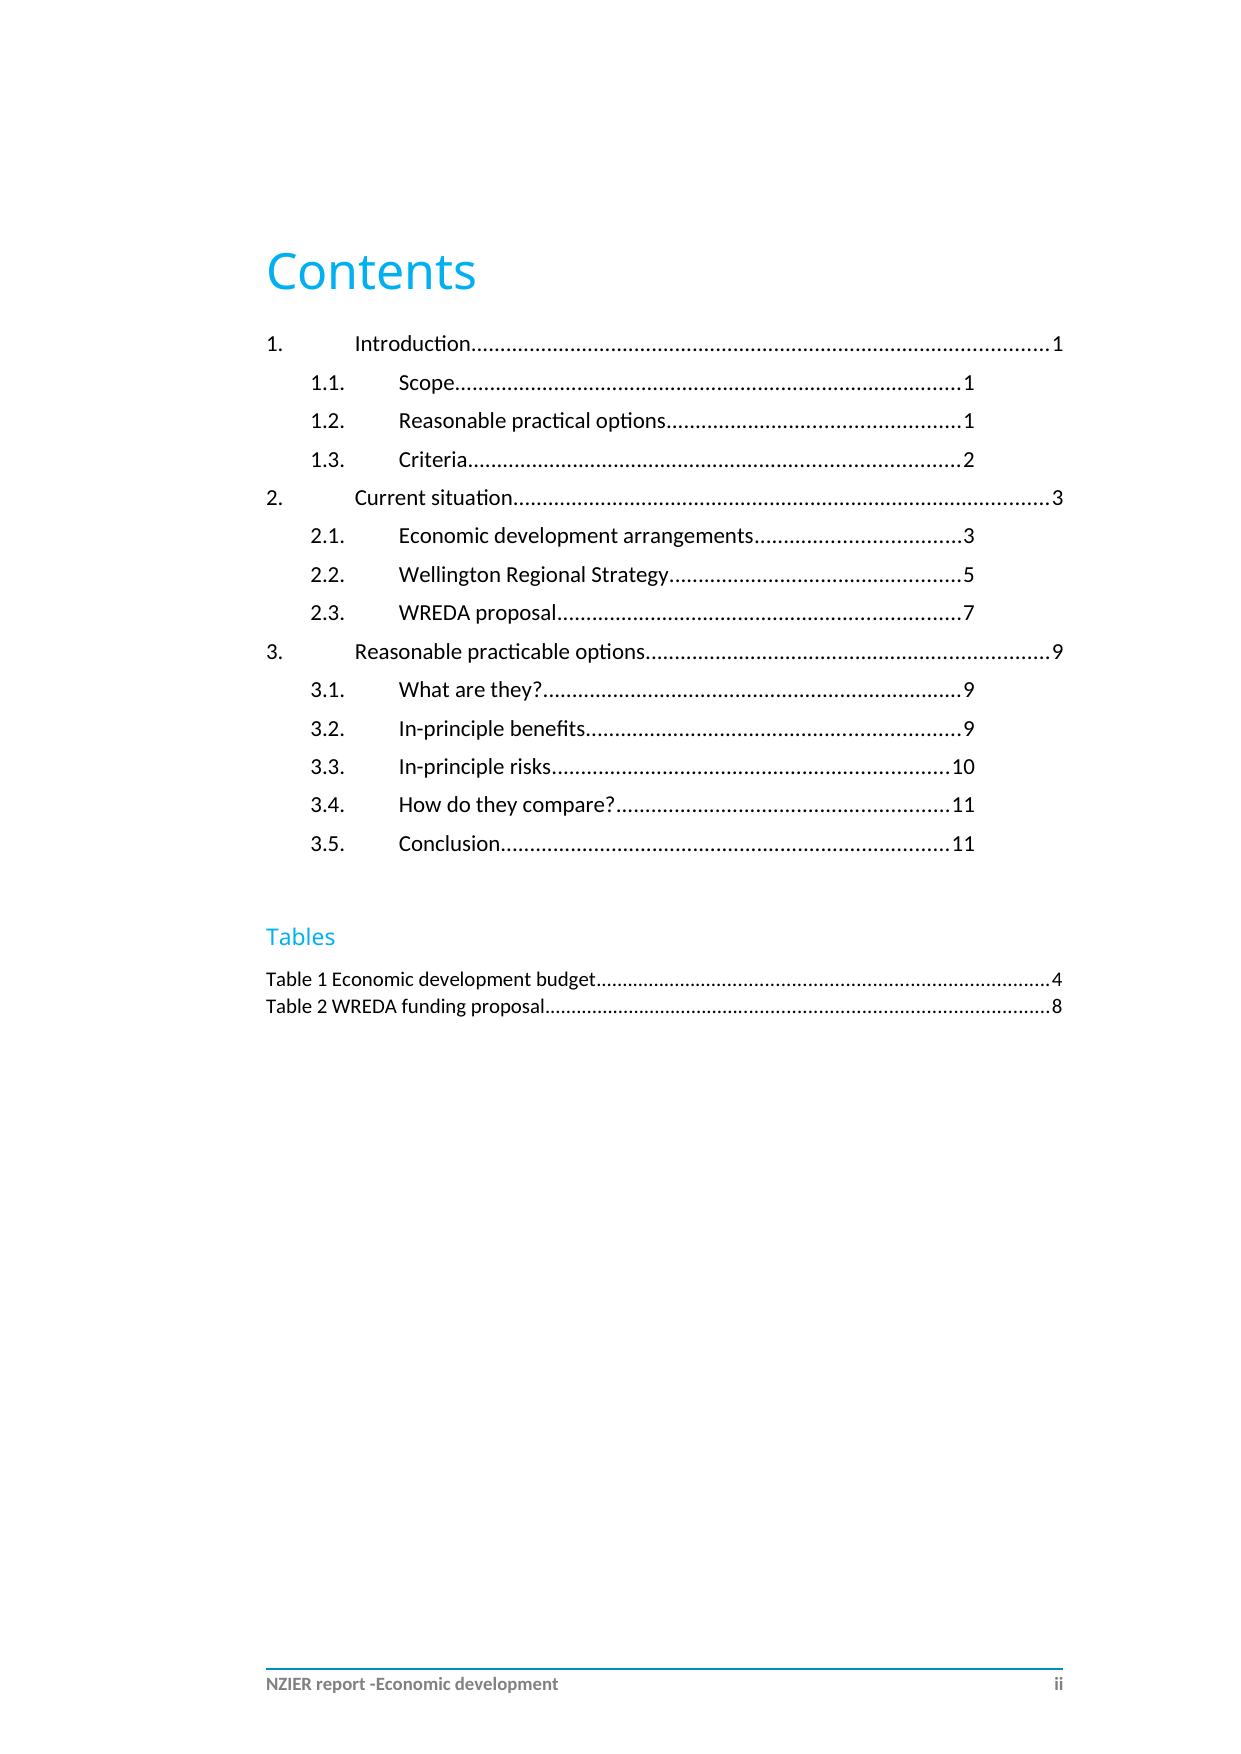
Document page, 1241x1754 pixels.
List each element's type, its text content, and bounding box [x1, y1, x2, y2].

text 3.4. How do they compare? 11 [310, 791, 1004, 819]
text 1. Introduction 1 [266, 329, 1063, 357]
text 3. Reasonable practicable options 9 [266, 637, 1063, 665]
text 1.2. Reasonable practical options 1 [310, 406, 1004, 434]
text 2.3. WREDA proposal 7 [310, 598, 1004, 626]
text 3.1. What are they? 9 [310, 675, 1004, 703]
text 2.2. Wellington Regional Strategy 5 [310, 560, 1004, 588]
text 3.3. In-principle risks 10 [310, 752, 1004, 780]
text Table 2 WREDA funding proposal 8 [266, 991, 1063, 1018]
text 1.3. Criteria 2 [310, 445, 1004, 473]
text 2.1. Economic development arrangements 3 [310, 522, 1004, 549]
text 1.1. Scope 1 [310, 368, 1004, 396]
subtitle Contents [266, 236, 1063, 304]
text 2. Current situation 3 [266, 483, 1063, 511]
text 3.5. Conclusion 11 [310, 829, 1004, 857]
text Table 1 Economic development budget 4 [266, 964, 1063, 991]
text 3.2. In-principle benefits 9 [310, 714, 1004, 742]
subtitle Tables [266, 921, 1063, 952]
